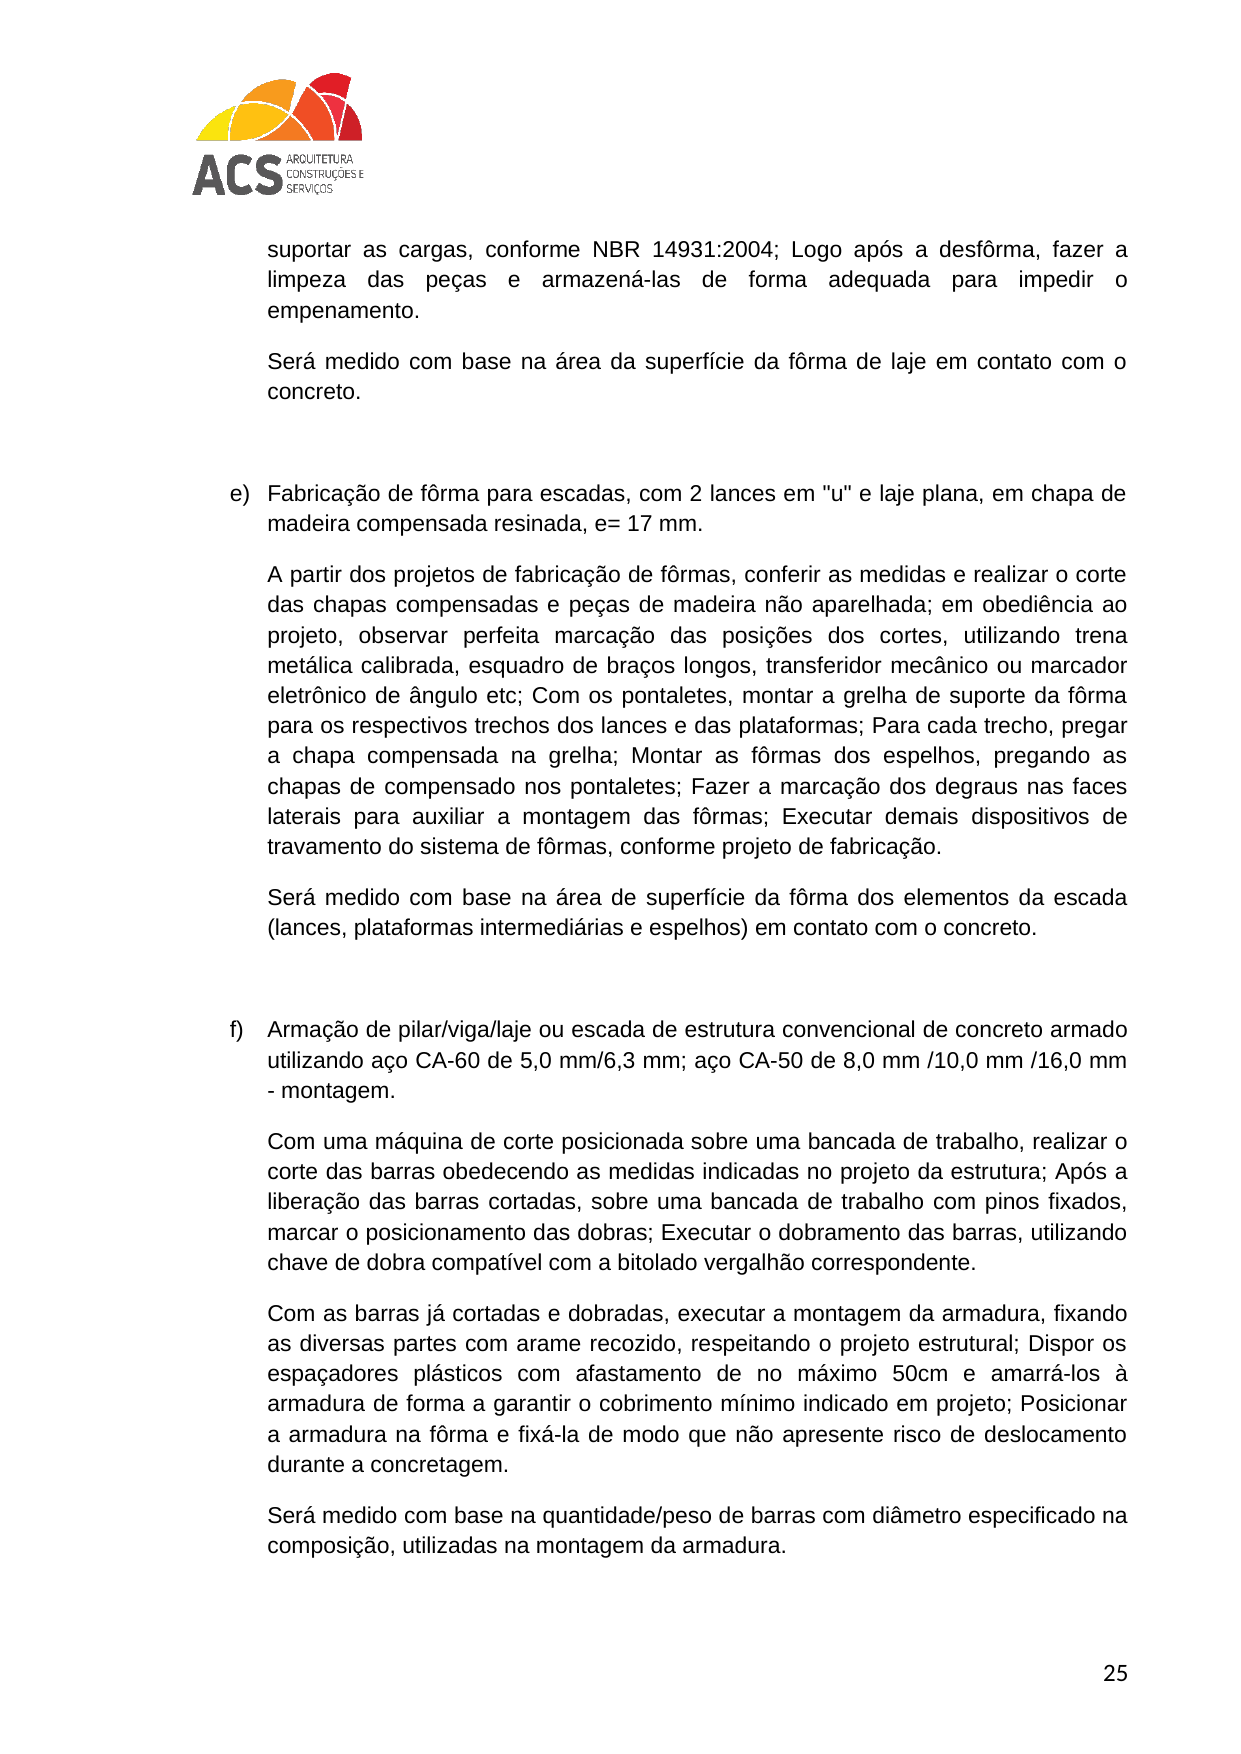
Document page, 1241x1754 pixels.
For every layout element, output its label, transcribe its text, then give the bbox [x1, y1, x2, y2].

text Será medido com base na quantidade/peso de barras com diâmetro especificado na composição, utilizadas na montagem da armadura. [267, 1502, 1128, 1558]
text Com uma máquina de corte posicionada sobre uma bancada de trabalho, realizar o corte das barras obedecendo as medidas indicadas no projeto da estrutura; Após a liberação das barras cortadas, sobre uma bancada de trabalho com pinos fixados, marcar o posicionamento das dobras; Executar o dobramento das barras, utilizando chave de dobra compatível com a bitolado vergalhão correspondente. [267, 1128, 1128, 1275]
list Armação de pilar/viga/laje ou escada de estrutura convencional de concreto armado utilizando aço CA-60 de 5,0 mm/6,3 mm; aço CA-50 de 8,0 mm /10,0 mm /16,0 mm - montagem. [229, 1016, 1128, 1103]
text A partir dos projetos de fabricação de fôrmas, conferir as medidas e realizar o corte das chapas compensadas e peças de madeira não aparelhada; em obediência ao projeto, observar perfeita marcação das posições dos cortes, utilizando trena metálica calibrada, esquadro de braços longos, transferidor mecânico ou marcador eletrônico de ângulo etc; Com os pontaletes, montar a grelha de suporte da fôrma para os respectivos trechos dos lances e das plataformas; Para cada trecho, pregar a chapa compensada na grelha; Montar as fôrmas dos espelhos, pregando as chapas de compensado nos pontaletes; Fazer a marcação dos degraus nas faces laterais para auxiliar a montagem das fôrmas; Executar demais dispositivos de travamento do sistema de fôrmas, conforme projeto de fabricação. [267, 561, 1128, 859]
text Com as barras já cortadas e dobradas, executar a montagem da armadura, fixando as diversas partes com arame recozido, respeitando o projeto estrutural; Dispor os espaçadores plásticos com afastamento de no máximo 50cm e amarrá-los à armadura de forma a garantir o cobrimento mínimo indicado em projeto; Posicionar a armadura na fôrma e fixá-la de modo que não apresente risco de deslocamento durante a concretagem. [267, 1300, 1128, 1477]
list Fabricação de fôrma para escadas, com 2 lances em "u" e laje plana, em chapa de madeira compensada resinada, e= 17 mm. [229, 480, 1128, 537]
text Será medido com base na área da superfície da fôrma de laje em contato com o concreto. [267, 348, 1128, 404]
picture [192, 73, 364, 195]
text Será medido com base na área de superfície da fôrma dos elementos da escada (lances, plataformas intermediárias e espelhos) em contato com o concreto. [267, 884, 1128, 941]
